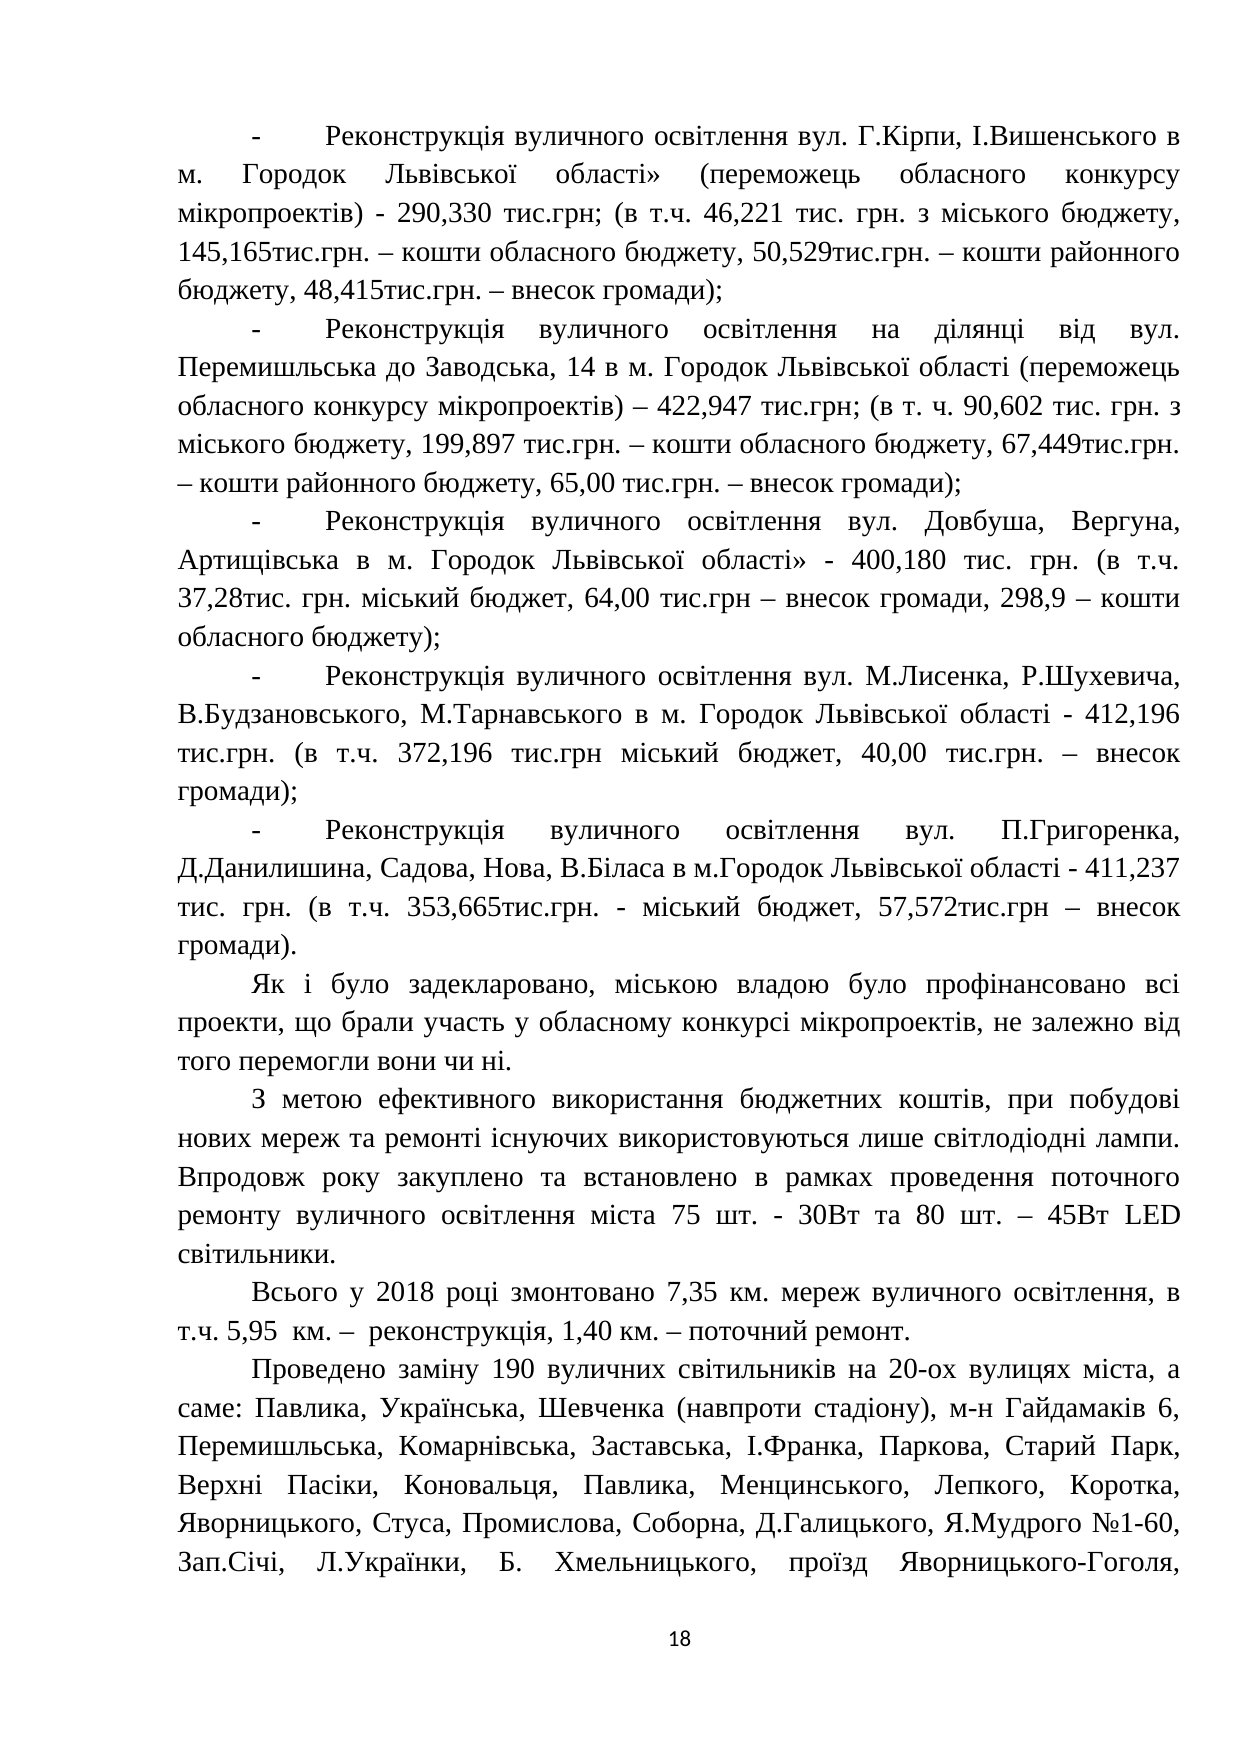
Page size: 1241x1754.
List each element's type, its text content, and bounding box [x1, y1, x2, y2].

list Реконструкція вуличного освітлення вул. Г.Кірпи, І.Вишенського в м. Городок Львівської області» (переможець обласного конкурсу мікропроектів) - 290,330 тис.грн; (в т.ч. 46,221 тис. грн. з міського бюджету, 145,165тис.грн. – кошти обласного бюджету, 50,529тис.грн. – кошти районного бюджету, 48,415тис.грн. – внесок громади); [177, 118, 1181, 306]
list Реконструкція вуличного освітлення вул. П.Григоренка, Д.Данилишина, Садова, Нова, В.Біласа в м.Городок Львівської області - 411,237 тис. грн. (в т.ч. 353,665тис.грн. - міський бюджет, 57,572тис.грн – внесок громади). [177, 812, 1181, 961]
list Реконструкція вуличного освітлення вул. М.Лисенка, Р.Шухевича, В.Будзановського, М.Тарнавського в м. Городок Львівської області - 412,196 тис.грн. (в т.ч. 372,196 тис.грн міський бюджет, 40,00 тис.грн. – внесок громади); [177, 658, 1181, 807]
text Як і було задекларовано, міською владою було профінансовано всі проекти, що брали участь у обласному конкурсі мікропроектів, не залежно від того перемогли вони чи ні. [177, 966, 1181, 1077]
text З метою ефективного використання бюджетних коштів, при побудові нових мереж та ремонті існуючих використовуються лише світлодіодні лампи. Впродовж року закуплено та встановлено в рамках проведення поточного ремонту вуличного освітлення міста 75 шт. - 30Вт та 80 шт. – 45Вт LED світильники. [177, 1082, 1181, 1269]
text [177, 1351, 1181, 1578]
list Реконструкція вуличного освітлення на ділянці від вул. Перемишльська до Заводська, 14 в м. Городок Львівської області (переможець обласного конкурсу мікропроектів) – 422,947 тис.грн; (в т. ч. 90,602 тис. грн. з міського бюджету, 199,897 тис.грн. – кошти обласного бюджету, 67,449тис.грн. – кошти районного бюджету, 65,00 тис.грн. – внесок громади); [177, 311, 1181, 498]
text Всього у 2018 році змонтовано 7,35 км. мереж вуличного освітлення, в т.ч. 5,95 км. – реконструкція, 1,40 км. – поточний ремонт. [177, 1274, 1181, 1346]
list Реконструкція вуличного освітлення вул. Довбуша, Вергуна, Артищівська в м. Городок Львівської області» - 400,180 тис. грн. (в т.ч. 37,28тис. грн. міський бюджет, 64,00 тис.грн – внесок громади, 298,9 – кошти обласного бюджету); [177, 503, 1181, 653]
